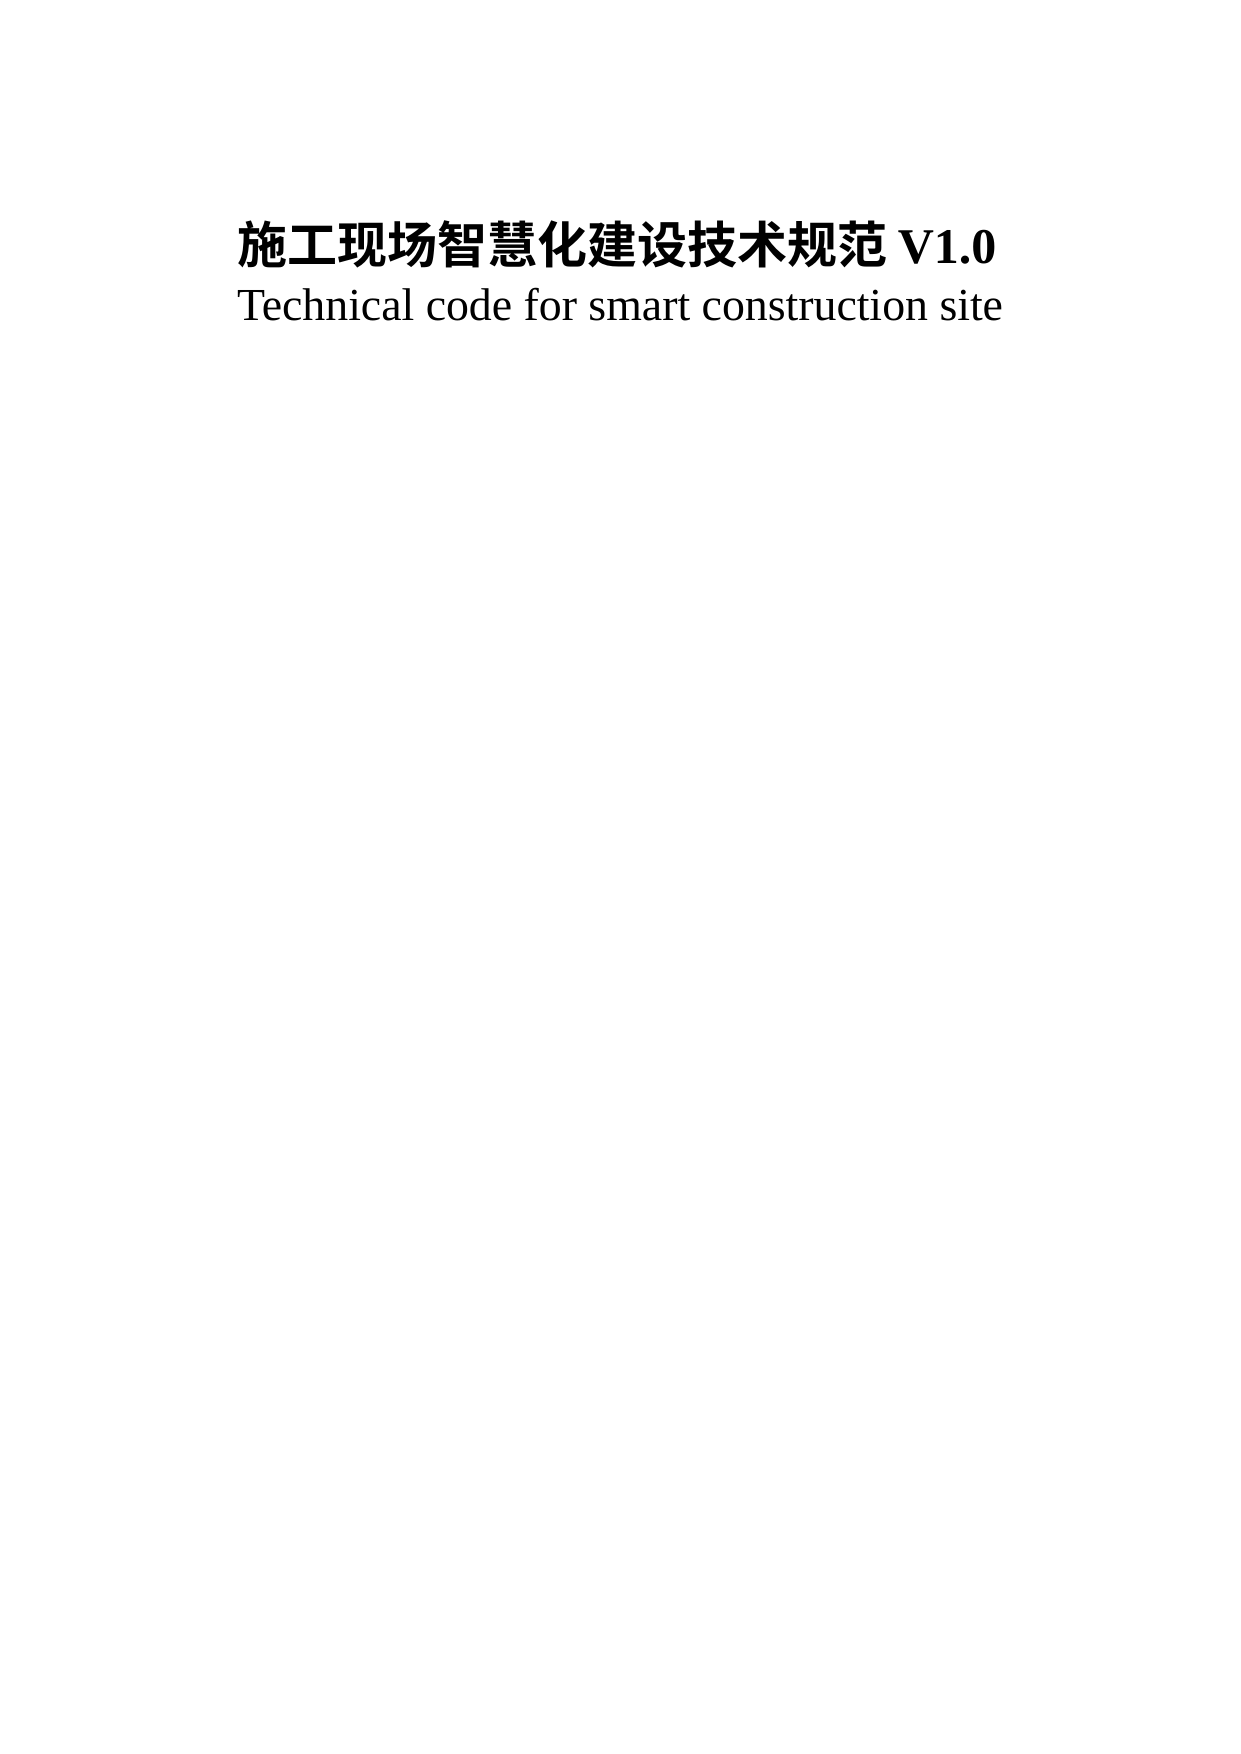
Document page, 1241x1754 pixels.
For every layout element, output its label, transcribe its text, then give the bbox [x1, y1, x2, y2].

text Technical code for smart construction site [187, 277, 1053, 330]
text 施工现场智慧化建设技术规范V1.0 [187, 205, 1046, 277]
